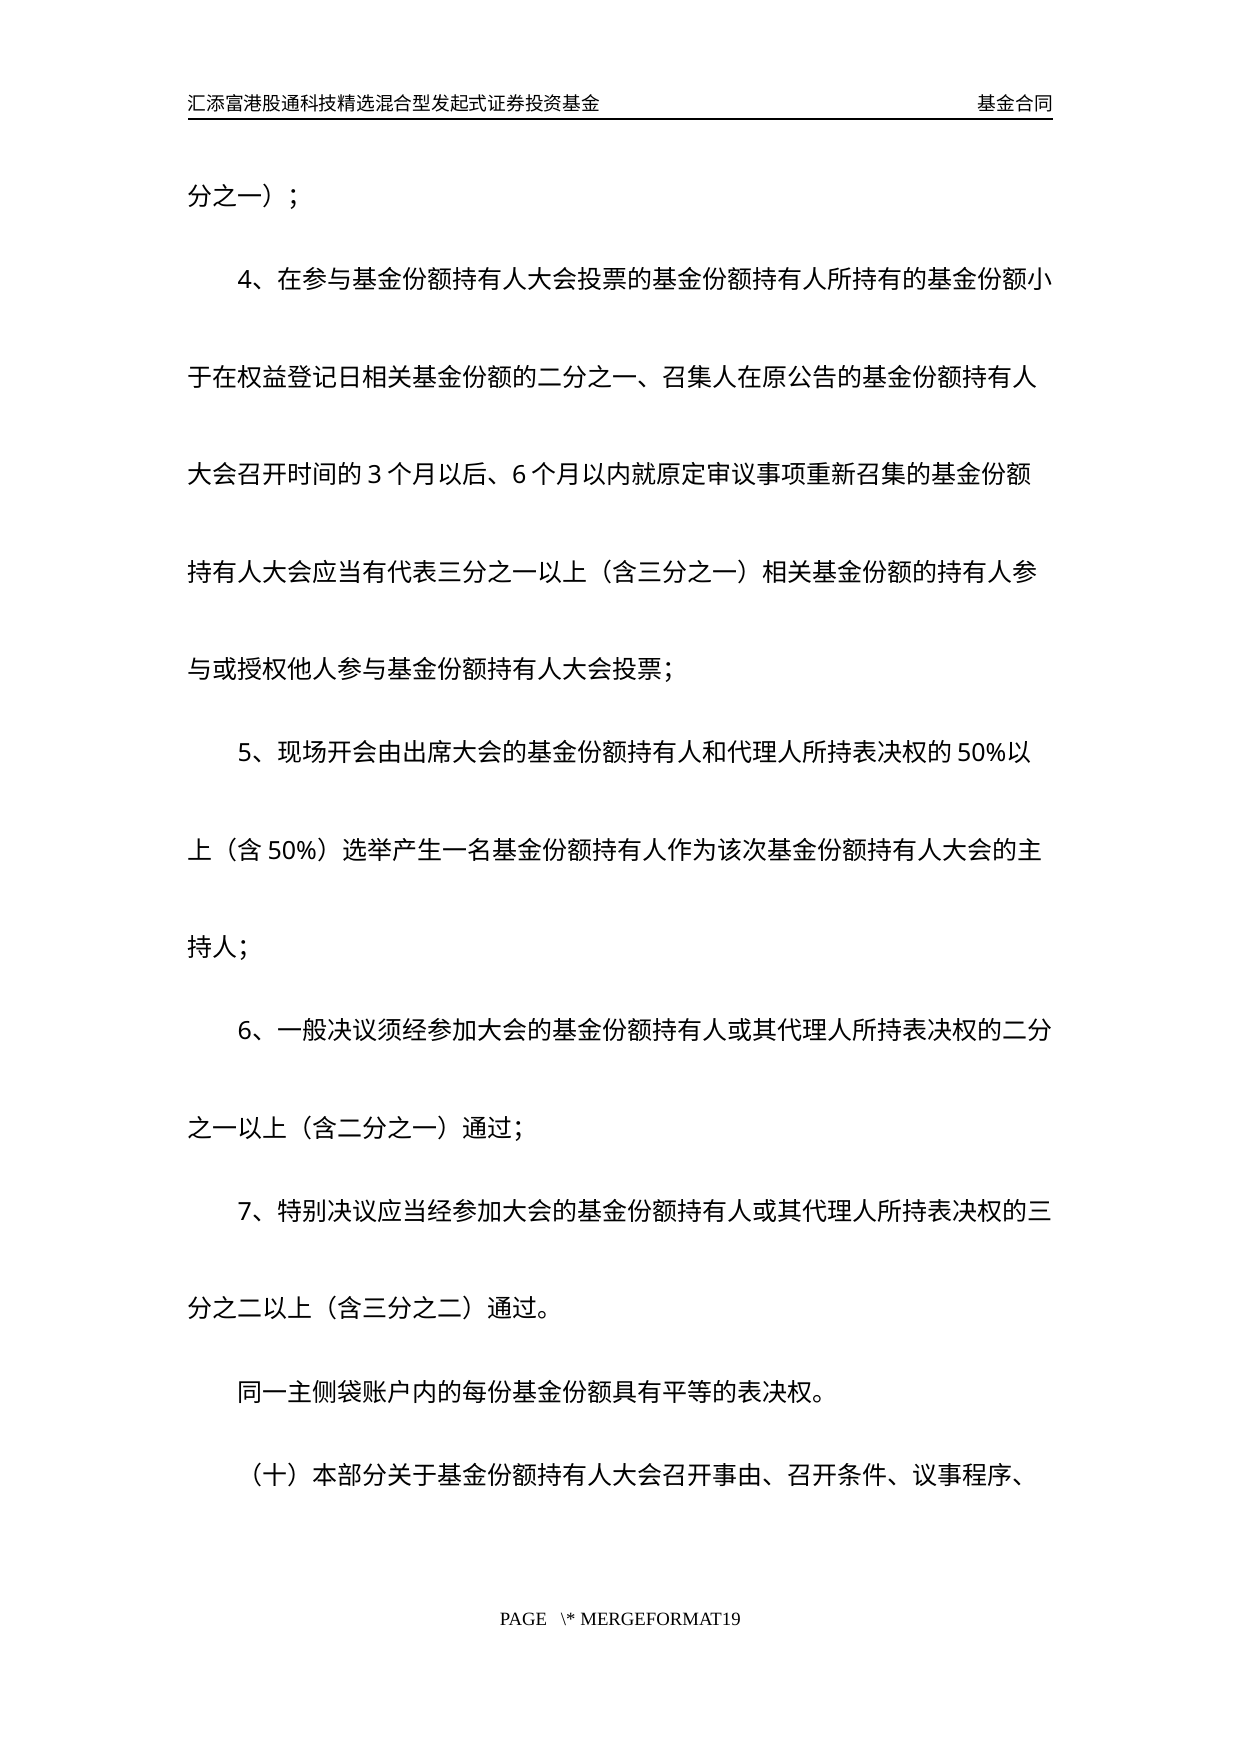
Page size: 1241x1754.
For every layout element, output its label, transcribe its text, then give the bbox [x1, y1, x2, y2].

text 7、特别决议应当经参加大会的基金份额持有人或其代理人所持表决权的三分之二以上（含三分之二）通过。 [187, 1177, 1053, 1339]
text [187, 1441, 1053, 1506]
text 4、在参与基金份额持有人大会投票的基金份额持有人所持有的基金份额小于在权益登记日相关基金份额的二分之一、召集人在原公告的基金份额持有人大会召开时间的3个月以后、6个月以内就原定审议事项重新召集的基金份额持有人大会应当有代表三分之一以上（含三分之一）相关基金份额的持有人参与或授权他人参与基金份额持有人大会投票； [187, 245, 1053, 700]
text 5、现场开会由出席大会的基金份额持有人和代理人所持表决权的50%以上（含50%）选举产生一名基金份额持有人作为该次基金份额持有人大会的主持人； [187, 718, 1053, 978]
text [187, 162, 1053, 227]
text 6、一般决议须经参加大会的基金份额持有人或其代理人所持表决权的二分之一以上（含二分之一）通过； [187, 996, 1053, 1159]
text 同一主侧袋账户内的每份基金份额具有平等的表决权。 [187, 1358, 1053, 1423]
